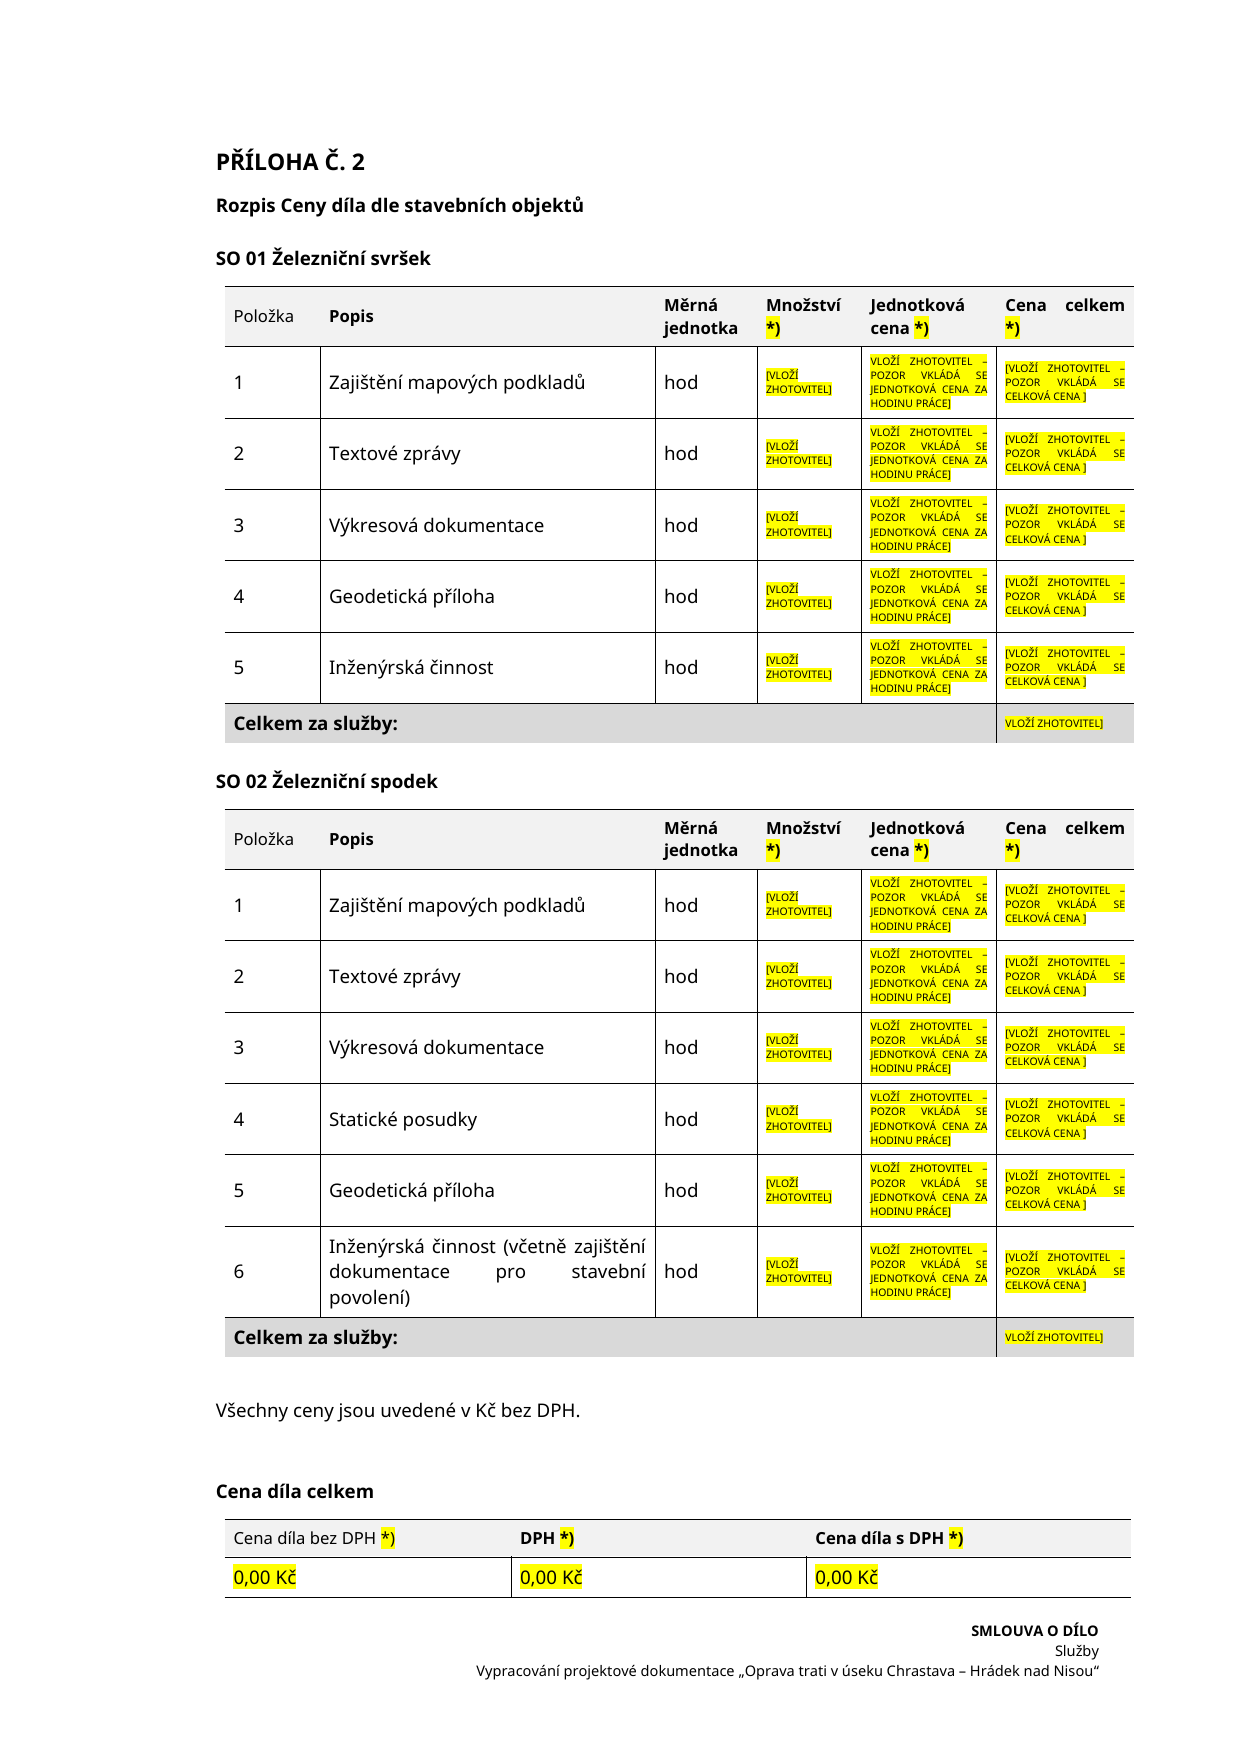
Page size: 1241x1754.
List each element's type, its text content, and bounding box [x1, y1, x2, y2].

table_cell Zajištění mapových podkladů [321, 870, 655, 940]
table_cell [VLOŽÍ ZHOTOVITEL – POZOR VKLÁDÁ SE CELKOVÁ CENA ] [997, 1227, 1134, 1317]
table_cell 0,00 Kč [807, 1558, 1131, 1597]
table_cell VLOŽÍ ZHOTOVITEL – POZOR VKLÁDÁ SE JEDNOTKOVÁ CENA ZA HODINU PRÁCE] [862, 941, 996, 1011]
table_cell VLOŽÍ ZHOTOVITEL – POZOR VKLÁDÁ SE JEDNOTKOVÁ CENA ZA HODINU PRÁCE] [862, 1084, 996, 1154]
table_cell hod [656, 419, 757, 489]
table_cell Geodetická příloha [321, 1155, 655, 1226]
table_cell 1 [225, 870, 320, 940]
table_cell [VLOŽÍ ZHOTOVITEL – POZOR VKLÁDÁ SE CELKOVÁ CENA ] [997, 1084, 1134, 1154]
table_header Množství *) [757, 810, 862, 869]
table_cell hod [656, 347, 757, 417]
table_cell [VLOŽÍ ZHOTOVITEL – POZOR VKLÁDÁ SE CELKOVÁ CENA ] [997, 490, 1134, 560]
table_header Cena celkem *) [996, 287, 1134, 346]
table_cell VLOŽÍ ZHOTOVITEL – POZOR VKLÁDÁ SE JEDNOTKOVÁ CENA ZA HODINU PRÁCE] [862, 561, 996, 632]
table_cell [VLOŽÍ ZHOTOVITEL] [758, 561, 861, 632]
table_cell [VLOŽÍ ZHOTOVITEL – POZOR VKLÁDÁ SE CELKOVÁ CENA ] [997, 870, 1134, 940]
table_cell [VLOŽÍ ZHOTOVITEL] [758, 1155, 861, 1226]
table_cell [VLOŽÍ ZHOTOVITEL] [758, 1227, 861, 1317]
table_cell Inženýrská činnost (včetně zajištění dokumentace pro stavební povolení) [321, 1227, 655, 1317]
table_cell Výkresová dokumentace [321, 490, 655, 560]
table_header Měrná jednotka [655, 810, 757, 869]
table_cell VLOŽÍ ZHOTOVITEL – POZOR VKLÁDÁ SE JEDNOTKOVÁ CENA ZA HODINU PRÁCE] [862, 633, 996, 703]
table_header Jednotková cena *) [862, 810, 996, 869]
table_cell 6 [225, 1227, 320, 1317]
table_cell [VLOŽÍ ZHOTOVITEL] [758, 419, 861, 489]
table_cell Textové zprávy [321, 941, 655, 1011]
table_cell [VLOŽÍ ZHOTOVITEL] [758, 347, 861, 417]
table_cell 5 [225, 1155, 320, 1226]
table_header Položka [225, 810, 320, 869]
table_cell [VLOŽÍ ZHOTOVITEL – POZOR VKLÁDÁ SE CELKOVÁ CENA ] [997, 347, 1134, 417]
table_cell Geodetická příloha [321, 561, 655, 632]
table_cell hod [656, 633, 757, 703]
table_cell 0,00 Kč [225, 1558, 511, 1597]
table_header DPH *) [511, 1520, 806, 1556]
table_header Cena díla bez DPH *) [225, 1520, 511, 1556]
text Cena díla celkem [216, 1478, 1122, 1504]
table_cell [VLOŽÍ ZHOTOVITEL] [758, 633, 861, 703]
table_cell Textové zprávy [321, 419, 655, 489]
table_cell [VLOŽÍ ZHOTOVITEL – POZOR VKLÁDÁ SE CELKOVÁ CENA ] [997, 561, 1134, 632]
table_header Cena díla s DPH *) [806, 1520, 1131, 1556]
table_cell [862, 704, 996, 743]
table_cell 2 [225, 419, 320, 489]
text SO 02 Železniční spodek [216, 768, 1122, 794]
table_cell VLOŽÍ ZHOTOVITEL – POZOR VKLÁDÁ SE JEDNOTKOVÁ CENA ZA HODINU PRÁCE] [862, 490, 996, 560]
table_header Položka [225, 287, 320, 346]
table_cell Statické posudky [321, 1084, 655, 1154]
table_cell 2 [225, 941, 320, 1011]
table_cell hod [656, 941, 757, 1011]
text Příloha č. 2 [216, 146, 1122, 177]
text Všechny ceny jsou uvedené v Kč bez DPH. [216, 1397, 1122, 1423]
table_cell [757, 704, 862, 743]
table_cell [VLOŽÍ ZHOTOVITEL – POZOR VKLÁDÁ SE CELKOVÁ CENA ] [997, 633, 1134, 703]
table_cell [655, 1318, 757, 1357]
table_header Popis [320, 287, 655, 346]
table_cell hod [656, 1013, 757, 1083]
table_cell VLOŽÍ ZHOTOVITEL] [997, 704, 1134, 743]
table_header Jednotková cena *) [862, 287, 996, 346]
table_cell [VLOŽÍ ZHOTOVITEL – POZOR VKLÁDÁ SE CELKOVÁ CENA ] [997, 941, 1134, 1011]
table_cell Zajištění mapových podkladů [321, 347, 655, 417]
table_cell VLOŽÍ ZHOTOVITEL – POZOR VKLÁDÁ SE JEDNOTKOVÁ CENA ZA HODINU PRÁCE] [862, 870, 996, 940]
table_cell Výkresová dokumentace [321, 1013, 655, 1083]
table_cell VLOŽÍ ZHOTOVITEL – POZOR VKLÁDÁ SE JEDNOTKOVÁ CENA ZA HODINU PRÁCE] [862, 347, 996, 417]
table_cell hod [656, 1227, 757, 1317]
table_cell [757, 1318, 862, 1357]
table_cell VLOŽÍ ZHOTOVITEL] [997, 1318, 1134, 1357]
table_cell [655, 704, 757, 743]
table_cell VLOŽÍ ZHOTOVITEL – POZOR VKLÁDÁ SE JEDNOTKOVÁ CENA ZA HODINU PRÁCE] [862, 1227, 996, 1317]
text SO 01 Železniční svršek [216, 246, 1122, 271]
table_cell VLOŽÍ ZHOTOVITEL – POZOR VKLÁDÁ SE JEDNOTKOVÁ CENA ZA HODINU PRÁCE] [862, 1013, 996, 1083]
table_cell 4 [225, 561, 320, 632]
table_cell 5 [225, 633, 320, 703]
table_cell VLOŽÍ ZHOTOVITEL – POZOR VKLÁDÁ SE JEDNOTKOVÁ CENA ZA HODINU PRÁCE] [862, 419, 996, 489]
table_cell [VLOŽÍ ZHOTOVITEL – POZOR VKLÁDÁ SE CELKOVÁ CENA ] [997, 419, 1134, 489]
table_cell [VLOŽÍ ZHOTOVITEL] [758, 870, 861, 940]
table_header Popis [320, 810, 655, 869]
table_cell [VLOŽÍ ZHOTOVITEL] [758, 941, 861, 1011]
table_cell hod [656, 870, 757, 940]
table_cell 4 [225, 1084, 320, 1154]
table_cell hod [656, 490, 757, 560]
table_cell hod [656, 1155, 757, 1226]
text Rozpis Ceny díla dle stavebních objektů [216, 192, 1122, 218]
table_cell 1 [225, 347, 320, 417]
table_cell VLOŽÍ ZHOTOVITEL – POZOR VKLÁDÁ SE JEDNOTKOVÁ CENA ZA HODINU PRÁCE] [862, 1155, 996, 1226]
table_header Měrná jednotka [655, 287, 757, 346]
table_cell [862, 1318, 996, 1357]
table_cell [VLOŽÍ ZHOTOVITEL – POZOR VKLÁDÁ SE CELKOVÁ CENA ] [997, 1155, 1134, 1226]
table_cell [VLOŽÍ ZHOTOVITEL] [758, 1084, 861, 1154]
table_cell 0,00 Kč [512, 1558, 806, 1597]
table_cell Celkem za služby: [225, 704, 655, 743]
table_cell Celkem za služby: [225, 1318, 655, 1357]
table_cell 3 [225, 1013, 320, 1083]
table_cell 3 [225, 490, 320, 560]
table_cell [VLOŽÍ ZHOTOVITEL – POZOR VKLÁDÁ SE CELKOVÁ CENA ] [997, 1013, 1134, 1083]
table_header Množství *) [757, 287, 862, 346]
table_cell hod [656, 1084, 757, 1154]
table_cell [VLOŽÍ ZHOTOVITEL] [758, 490, 861, 560]
table_header Cena celkem *) [996, 810, 1134, 869]
table_cell [VLOŽÍ ZHOTOVITEL] [758, 1013, 861, 1083]
table_cell hod [656, 561, 757, 632]
table_cell Inženýrská činnost [321, 633, 655, 703]
